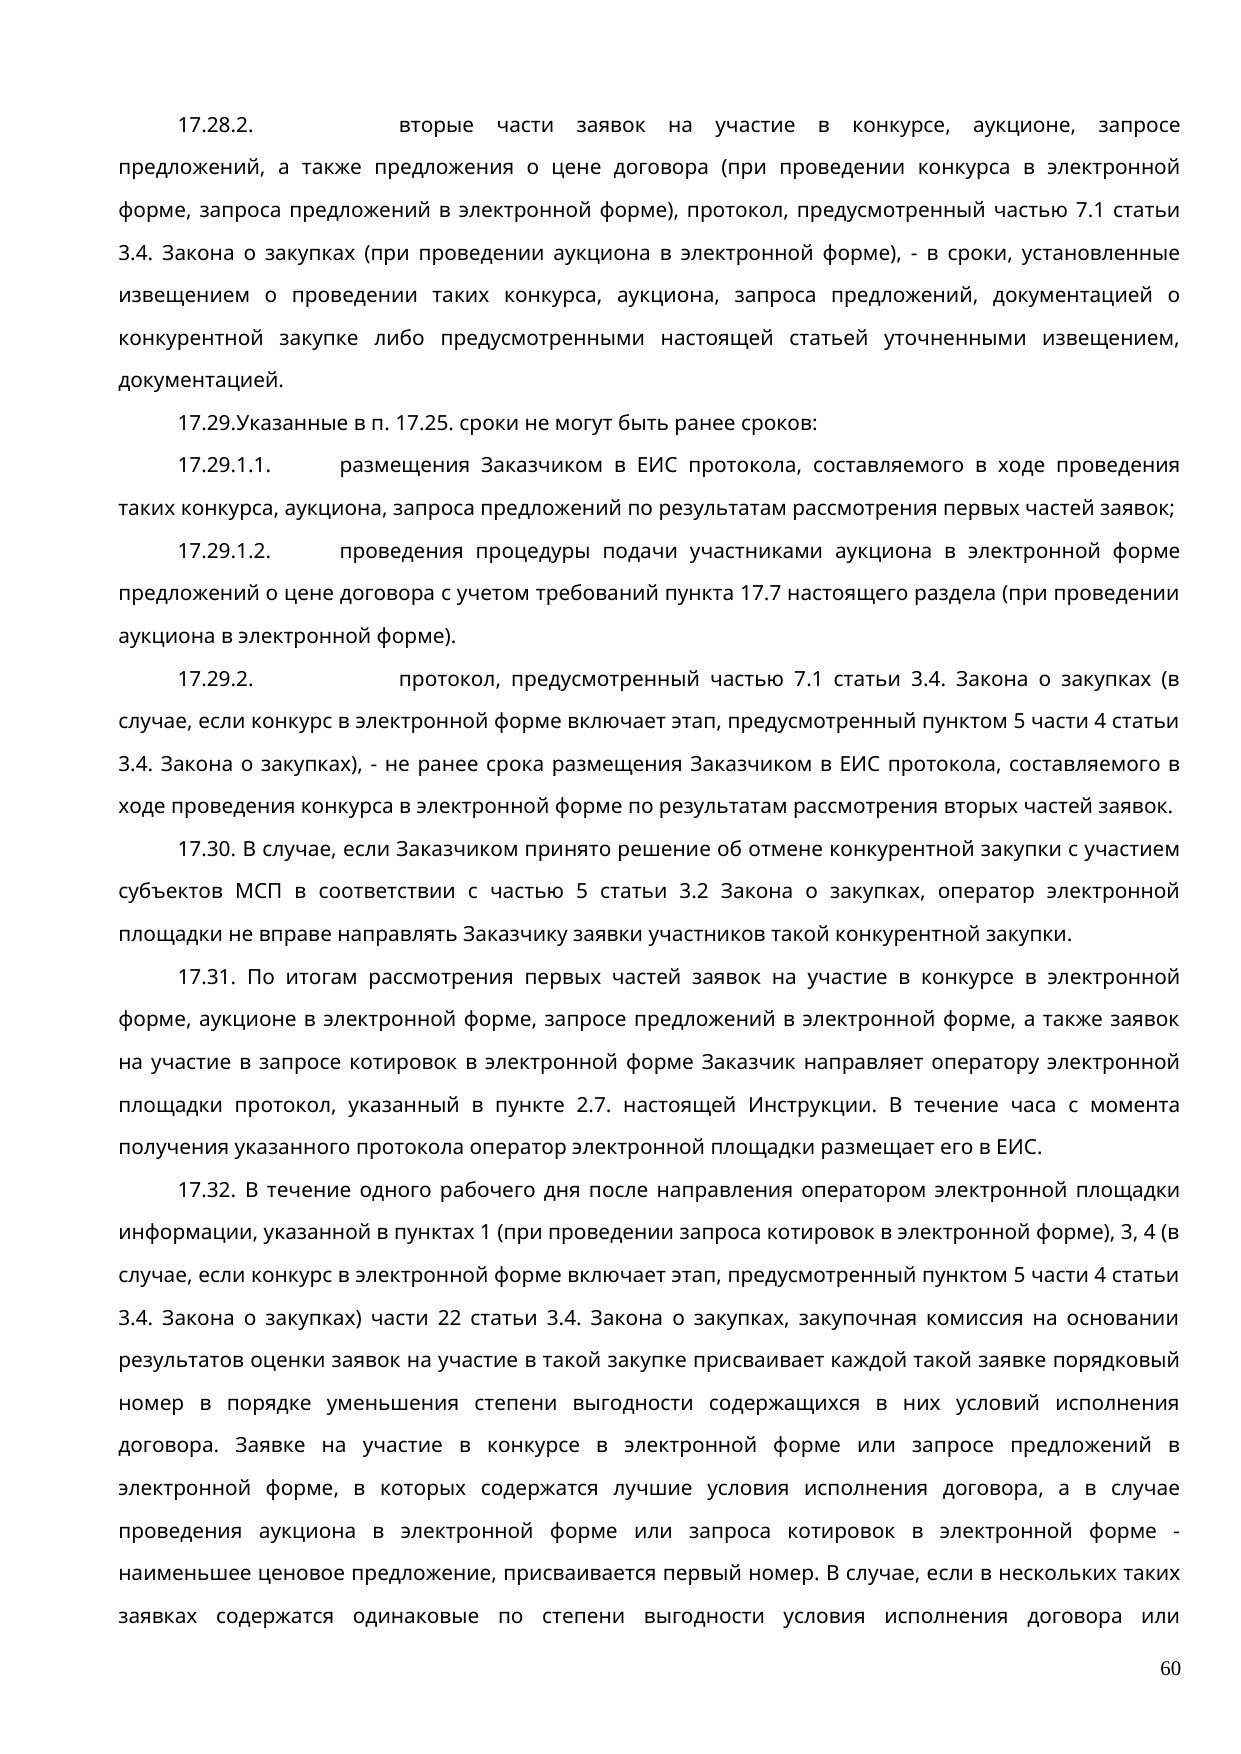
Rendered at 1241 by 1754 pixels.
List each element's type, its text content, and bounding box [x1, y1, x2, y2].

text проведения процедуры подачи участниками аукциона в электронной форме предложений о цене договора с учетом требований пункта 17.7 настоящего раздела (при проведении аукциона в электронной форме). [118, 536, 1181, 649]
list Указанные в п. 17.25. сроки не могут быть ранее сроков: [118, 408, 1181, 436]
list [118, 1175, 1181, 1629]
list В случае, если Заказчиком принято решение об отмене конкурентной закупки с участием субъектов МСП в соответствии с частью 5 статьи 3.2 Закона о закупках, оператор электронной площадки не вправе направлять Заказчику заявки участников такой конкурентной закупки. [118, 834, 1181, 948]
text вторые части заявок на участие в конкурсе, аукционе, запросе предложений, а также предложения о цене договора (при проведении конкурса в электронной форме, запроса предложений в электронной форме), протокол, предусмотренный частью 7.1 статьи 3.4. Закона о закупках (при проведении аукциона в электронной форме), - в сроки, установленные извещением о проведении таких конкурса, аукциона, запроса предложений, документацией о конкурентной закупке либо предусмотренными настоящей статьей уточненными извещением, документацией. [118, 110, 1181, 394]
list По итогам рассмотрения первых частей заявок на участие в конкурсе в электронной форме, аукционе в электронной форме, запросе предложений в электронной форме, а также заявок на участие в запросе котировок в электронной форме Заказчик направляет оператору электронной площадки протокол, указанный в пункте 2.7. настоящей Инструкции. В течение часа с момента получения указанного протокола оператор электронной площадки размещает его в ЕИС. [118, 962, 1181, 1161]
text размещения Заказчиком в ЕИС протокола, составляемого в ходе проведения таких конкурса, аукциона, запроса предложений по результатам рассмотрения первых частей заявок; [118, 451, 1181, 522]
text протокол, предусмотренный частью 7.1 статьи 3.4. Закона о закупках (в случае, если конкурс в электронной форме включает этап, предусмотренный пунктом 5 части 4 статьи 3.4. Закона о закупках), - не ранее срока размещения Заказчиком в ЕИС протокола, составляемого в ходе проведения конкурса в электронной форме по результатам рассмотрения вторых частей заявок. [118, 664, 1181, 820]
